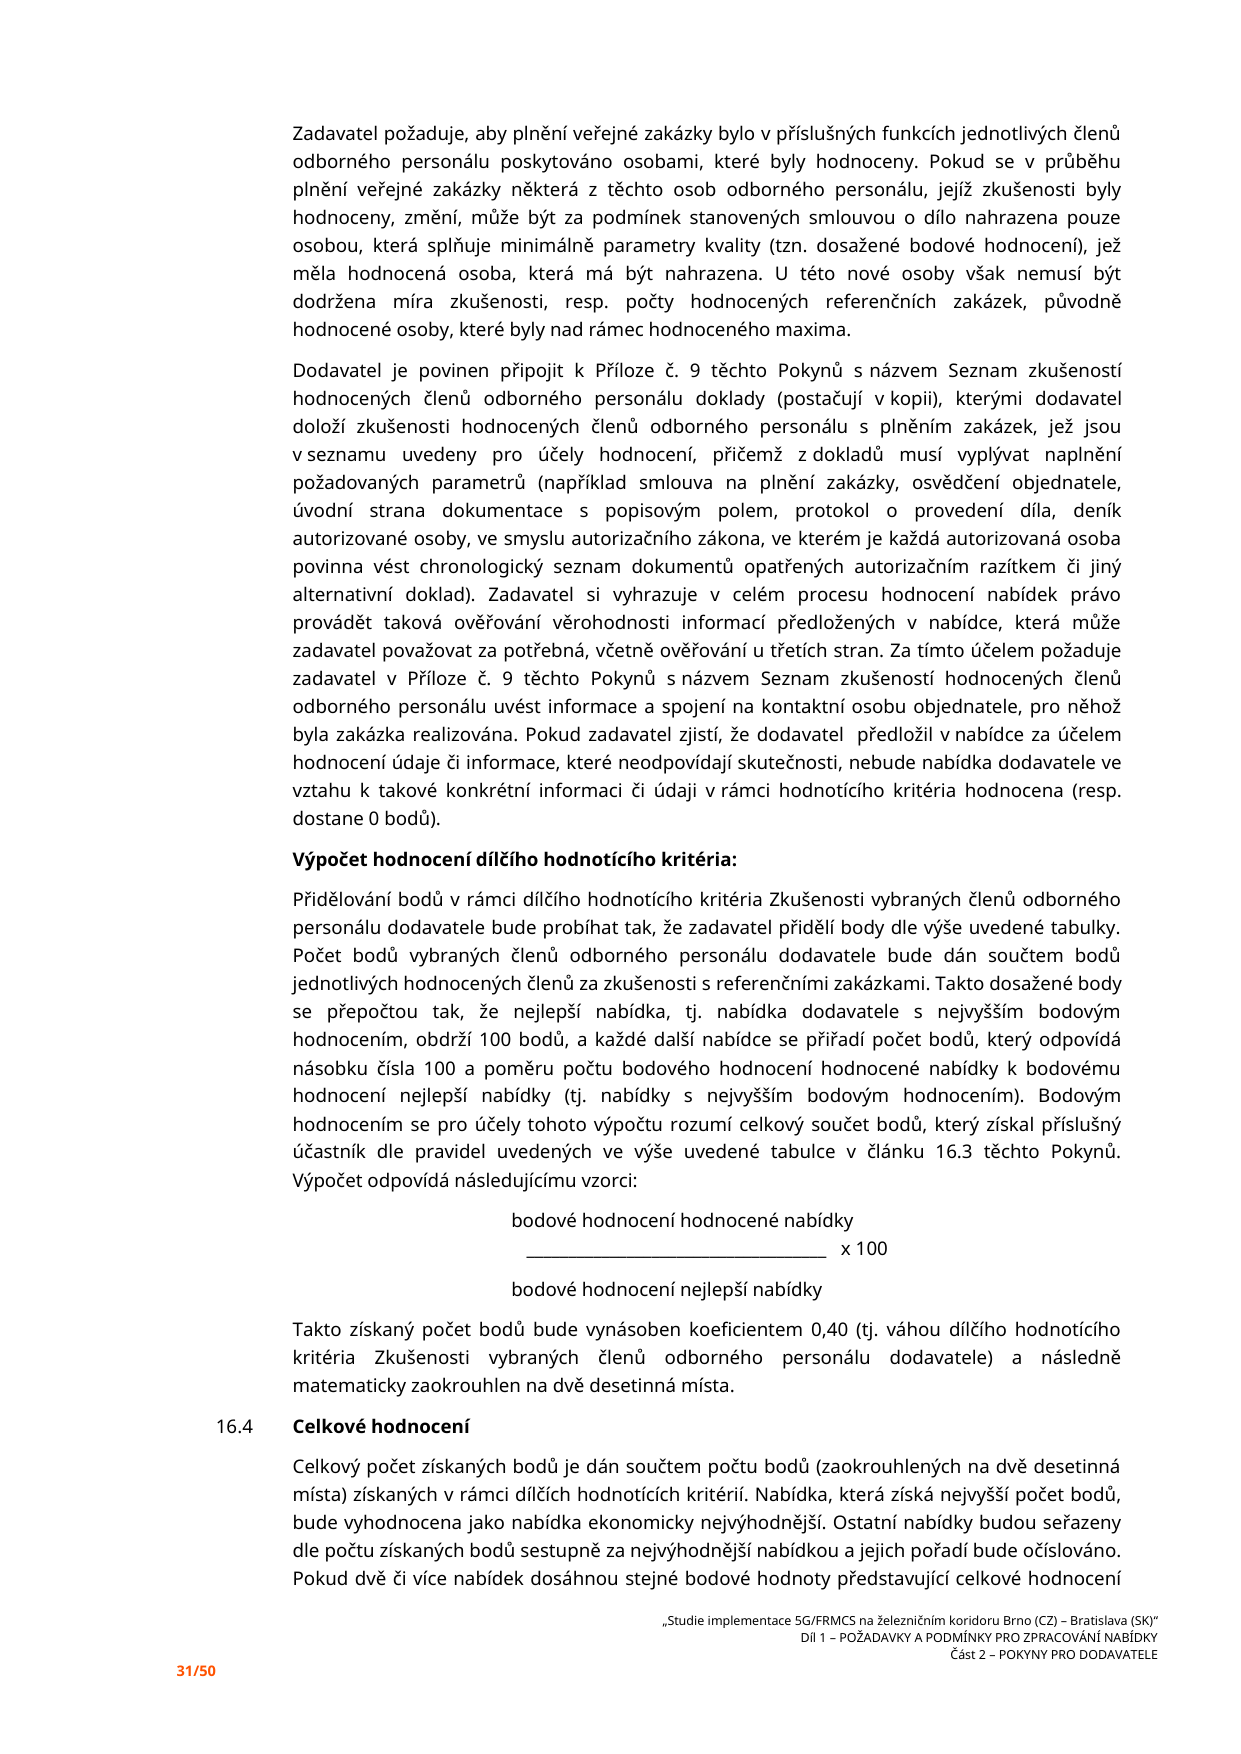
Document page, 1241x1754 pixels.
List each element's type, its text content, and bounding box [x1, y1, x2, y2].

list Přidělování bodů v rámci dílčího hodnotícího kritéria Zkušenosti vybraných členů odborného personálu dodavatele bude probíhat tak, že zadavatel přidělí body dle výše uvedené tabulky. Počet bodů vybraných členů odborného personálu dodavatele bude dán součtem bodů jednotlivých hodnocených členů za zkušenosti s referenčními zakázkami. Takto dosažené body se přepočtou tak, že nejlepší nabídka, tj. nabídka dodavatele s nejvyšším bodovým hodnocením, obdrží 100 bodů, a každé další nabídce se přiřadí počet bodů, který odpovídá násobku čísla 100 a poměru počtu bodového hodnocení hodnocené nabídky k bodovému hodnocení nejlepší nabídky (tj. nabídky s nejvyšším bodovým hodnocením). Bodovým hodnocením se pro účely tohoto výpočtu rozumí celkový součet bodů, který získal příslušný účastník dle pravidel uvedených ve výše uvedené tabulce v článku 16.3 těchto Pokynů. Výpočet odpovídá následujícímu vzorci: [292, 887, 1122, 1192]
list ____________________________________ x 100 [292, 1235, 1122, 1261]
list bodové hodnocení nejlepší nabídky [440, 1276, 1122, 1301]
list Takto získaný počet bodů bude vynásoben koeficientem 0,40 (tj. váhou dílčího hodnotícího kritéria Zkušenosti vybraných členů odborného personálu dodavatele) a následně matematicky zaokrouhlen na dvě desetinná místa. [292, 1316, 1122, 1398]
list Dodavatel je povinen připojit k Příloze č. 9 těchto Pokynů s názvem Seznam zkušeností hodnocených členů odborného personálu doklady (postačují v kopii), kterými dodavatel doloží zkušenosti hodnocených členů odborného personálu s plněním zakázek, jež jsou v seznamu uvedeny pro účely hodnocení, přičemž z dokladů musí vyplývat naplnění požadovaných parametrů (například smlouva na plnění zakázky, osvědčení objednatele, úvodní strana dokumentace s popisovým polem, protokol o provedení díla, deník autorizované osoby, ve smyslu autorizačního zákona, ve kterém je každá autorizovaná osoba povinna vést chronologický seznam dokumentů opatřených autorizačním razítkem či jiný alternativní doklad). Zadavatel si vyhrazuje v celém procesu hodnocení nabídek právo provádět taková ověřování věrohodnosti informací předložených v nabídce, která může zadavatel považovat za potřebná, včetně ověřování u třetích stran. Za tímto účelem požaduje zadavatel v Příloze č. 9 těchto Pokynů s názvem Seznam zkušeností hodnocených členů odborného personálu uvést informace a spojení na kontaktní osobu objednatele, pro něhož byla zakázka realizována. Pokud zadavatel zjistí, že dodavatel předložil v nabídce za účelem hodnocení údaje či informace, které neodpovídají skutečnosti, nebude nabídka dodavatele ve vztahu k takové konkrétní informaci či údaji v rámci hodnotícího kritéria hodnocena (resp. dostane 0 bodů). [292, 357, 1122, 831]
list bodové hodnocení hodnocené nabídky [440, 1207, 1122, 1233]
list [292, 1453, 1122, 1591]
text Celkové hodnocení [216, 1413, 1122, 1438]
list Výpočet hodnocení dílčího hodnotícího kritéria: [292, 846, 1122, 872]
list Zadavatel požaduje, aby plnění veřejné zakázky bylo v příslušných funkcích jednotlivých členů odborného personálu poskytováno osobami, které byly hodnoceny. Pokud se v průběhu plnění veřejné zakázky některá z těchto osob odborného personálu, jejíž zkušenosti byly hodnoceny, změní, může být za podmínek stanovených smlouvou o dílo nahrazena pouze osobou, která splňuje minimálně parametry kvality (tzn. dosažené bodové hodnocení), jež měla hodnocená osoba, která má být nahrazena. U této nové osoby však nemusí být dodržena míra zkušenosti, resp. počty hodnocených referenčních zakázek, původně hodnocené osoby, které byly nad rámec hodnoceného maxima. [292, 121, 1122, 342]
